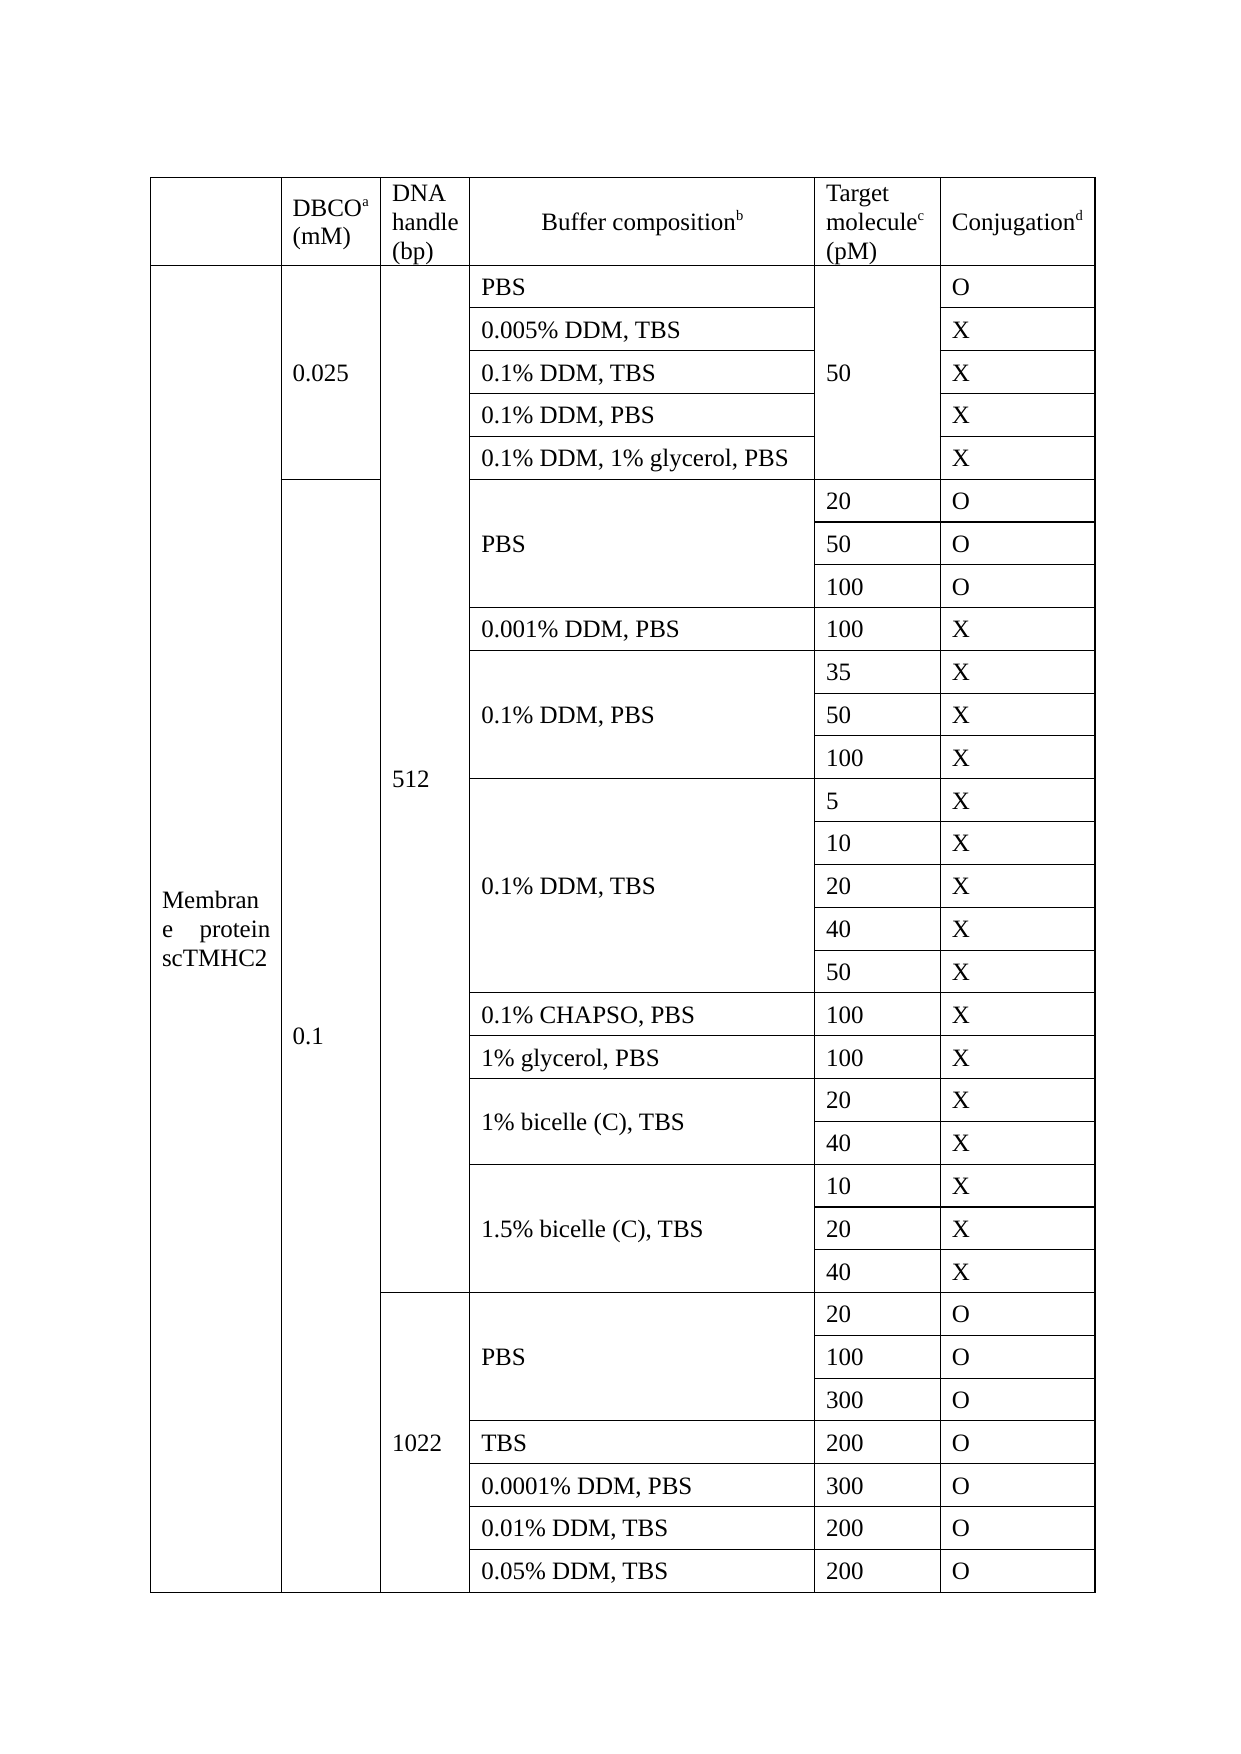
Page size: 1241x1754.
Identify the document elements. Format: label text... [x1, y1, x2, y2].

table_cell X [941, 437, 1094, 478]
table_cell 100 [815, 565, 940, 607]
table_cell 10 [815, 822, 940, 864]
table_cell O [941, 1336, 1094, 1378]
table_cell 40 [815, 908, 940, 949]
table_cell 512 [381, 266, 469, 1292]
table_header Conjugationd [941, 178, 1094, 264]
table_cell 50 [815, 694, 940, 735]
table_cell O [941, 480, 1094, 521]
table_cell 35 [815, 651, 940, 693]
table_cell 100 [815, 993, 940, 1035]
table_cell X [941, 1165, 1094, 1206]
table_cell X [941, 351, 1094, 393]
table_cell X [941, 1122, 1094, 1163]
table_cell X [941, 779, 1094, 821]
table_cell X [941, 951, 1094, 992]
table_cell 0.1% DDM, PBS [470, 394, 814, 436]
table_cell 1% bicelle (C), TBS [470, 1079, 814, 1163]
table_cell X [941, 993, 1094, 1035]
table_cell 1% glycerol, PBS [470, 1036, 814, 1078]
table_cell 0.1% DDM, 1% glycerol, PBS [470, 437, 814, 478]
table_cell 0.1% DDM, PBS [470, 651, 814, 778]
table_cell 0.025 [282, 266, 380, 478]
table_cell X [941, 865, 1094, 907]
table_cell 100 [815, 1336, 940, 1378]
table_cell X [941, 308, 1094, 350]
table_cell X [941, 608, 1094, 650]
table_cell O [941, 1464, 1094, 1506]
table_cell 1.5% bicelle (C), TBS [470, 1165, 814, 1292]
table_header DBCOa (mM) [282, 178, 380, 264]
table_cell PBS [470, 1293, 814, 1420]
table_cell 20 [815, 1293, 940, 1335]
table_cell 200 [815, 1550, 940, 1592]
table_cell 50 [815, 266, 940, 478]
table_cell 0.1% DDM, TBS [470, 351, 814, 393]
table_cell O [941, 1550, 1094, 1592]
table_cell 100 [815, 1036, 940, 1078]
table_cell 0.01% DDM, TBS [470, 1507, 814, 1549]
table_cell O [941, 565, 1094, 607]
table_cell X [941, 908, 1094, 949]
table_cell 0.1% DDM, TBS [470, 779, 814, 992]
table_cell X [941, 736, 1094, 778]
table_cell X [941, 1036, 1094, 1078]
table_cell O [941, 1421, 1094, 1463]
table_cell 1022 [381, 1293, 469, 1592]
table_cell 0.005% DDM, TBS [470, 308, 814, 350]
table_cell O [941, 1507, 1094, 1549]
table_cell 200 [815, 1507, 940, 1549]
table_cell 20 [815, 1079, 940, 1121]
table_cell X [941, 1250, 1094, 1292]
table_cell PBS [470, 266, 814, 307]
table_cell 20 [815, 865, 940, 907]
table_cell X [941, 651, 1094, 693]
table_cell Membrane protein scTMHC2 [151, 266, 281, 1592]
table_cell X [941, 1208, 1094, 1249]
table_cell 0.1% CHAPSO, PBS [470, 993, 814, 1035]
table_cell X [941, 822, 1094, 864]
table_cell 0.001% DDM, PBS [470, 608, 814, 650]
table_cell 0.1 [282, 480, 380, 1592]
table_header DNA handle (bp) [381, 178, 469, 264]
table_cell O [941, 1293, 1094, 1335]
table_cell 5 [815, 779, 940, 821]
table_cell 100 [815, 608, 940, 650]
table_cell 20 [815, 1208, 940, 1249]
table_header Buffer compositionb [470, 178, 814, 264]
table_cell 200 [815, 1421, 940, 1463]
table_cell O [941, 266, 1094, 307]
table_cell TBS [470, 1421, 814, 1463]
table_cell 10 [815, 1165, 940, 1206]
table_cell 300 [815, 1464, 940, 1506]
table_cell O [941, 1379, 1094, 1420]
table_cell 100 [815, 736, 940, 778]
table_cell PBS [470, 480, 814, 607]
table_cell 20 [815, 480, 940, 521]
table_cell X [941, 694, 1094, 735]
table_cell X [941, 394, 1094, 436]
table_cell 0.05% DDM, TBS [470, 1550, 814, 1592]
table_header Target moleculec (pM) [815, 178, 940, 264]
table_cell 50 [815, 951, 940, 992]
table_header [151, 178, 281, 264]
table_cell 50 [815, 523, 940, 564]
table_cell X [941, 1079, 1094, 1121]
table_cell 40 [815, 1250, 940, 1292]
table_cell 40 [815, 1122, 940, 1163]
table_cell 300 [815, 1379, 940, 1420]
table_cell O [941, 523, 1094, 564]
table_cell 0.0001% DDM, PBS [470, 1464, 814, 1506]
